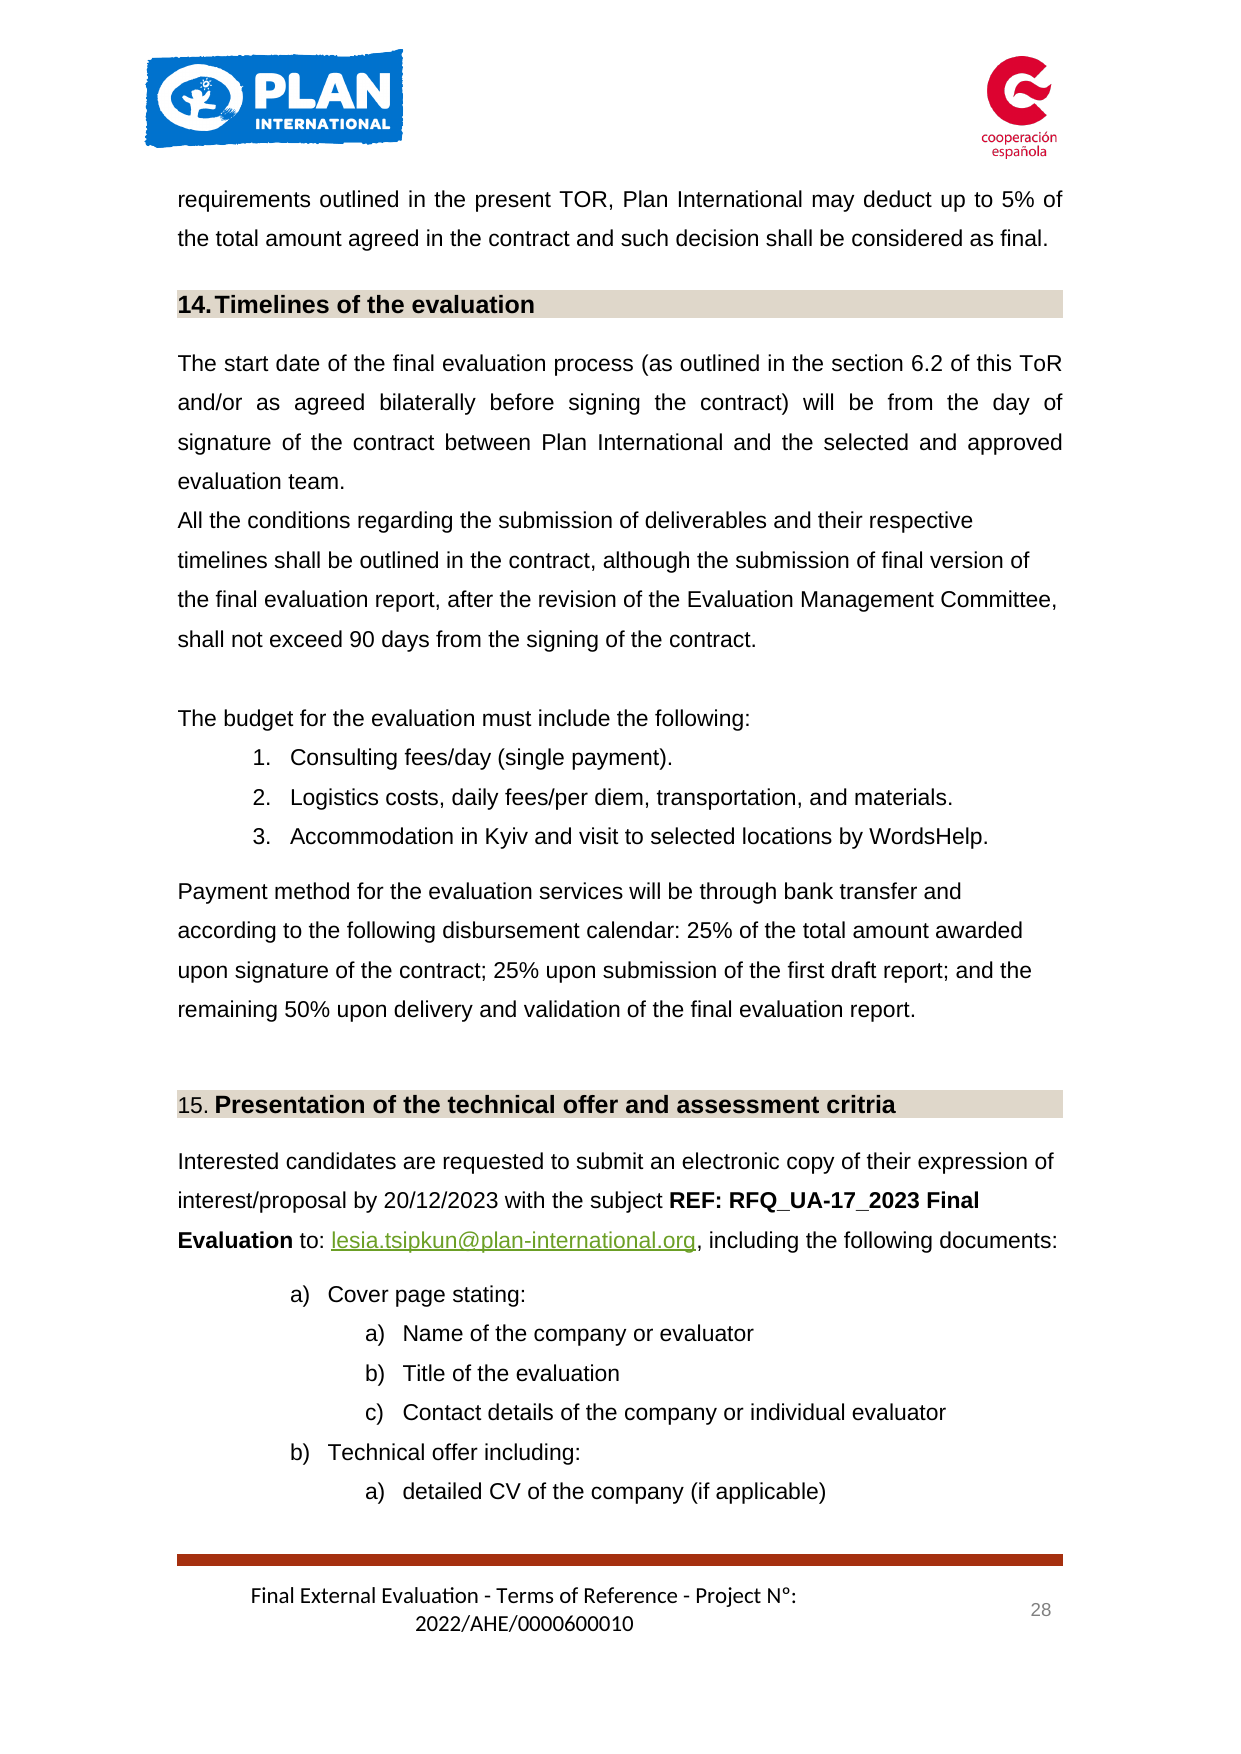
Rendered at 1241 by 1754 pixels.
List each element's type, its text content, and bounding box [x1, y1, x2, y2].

list Name of the company or evaluator [365, 1320, 1063, 1347]
text Payment method for the evaluation services will be through bank transfer and according to the following disbursement calendar: 25% of the total amount awarded upon signature of the contract; 25% upon submission of the first draft report; and the remaining 50% upon delivery and validation of the final evaluation report. [177, 878, 1063, 1022]
list Consulting fees/day (single payment). [252, 744, 1063, 771]
list Cover page stating: [290, 1281, 1063, 1307]
list Technical offer including: [290, 1439, 1063, 1465]
list Logistics costs, daily fees/per diem, transportation, and materials. [252, 784, 1063, 810]
list detailed CV of the company (if applicable) [365, 1478, 1063, 1505]
list Contact details of the company or individual evaluator [365, 1399, 1063, 1426]
text Interested candidates are requested to submit an electronic copy of their expression of interest/proposal by 20/12/2023 with the subject REF: RFQ_UA-17_2023 Final Evaluation to: lesia.tsipkun@plan-international.org, including the following documents: [177, 1148, 1063, 1253]
picture [144, 49, 404, 148]
list Presentation of the technical offer and assessment critria [177, 1090, 1063, 1118]
list Title of the evaluation [365, 1360, 1063, 1386]
text All the conditions regarding the submission of deliverables and their respective timelines shall be outlined in the contract, although the submission of final version of the final evaluation report, after the revision of the Evaluation Management Committee, shall not exceed 90 days from the signing of the contract. [177, 507, 1063, 652]
list Accommodation in Kyiv and visit to selected locations by WordsHelp. [252, 823, 1063, 850]
list Timelines of the evaluation [177, 290, 1063, 318]
picture [976, 47, 1063, 168]
text The budget for the evaluation must include the following: [177, 705, 1063, 731]
text The start date of the final evaluation process (as outlined in the section 6.2 of this ToR and/or as agreed bilaterally before signing the contract) will be from the day of signature of the contract between Plan International and the selected and approved evaluation team. [177, 349, 1063, 494]
